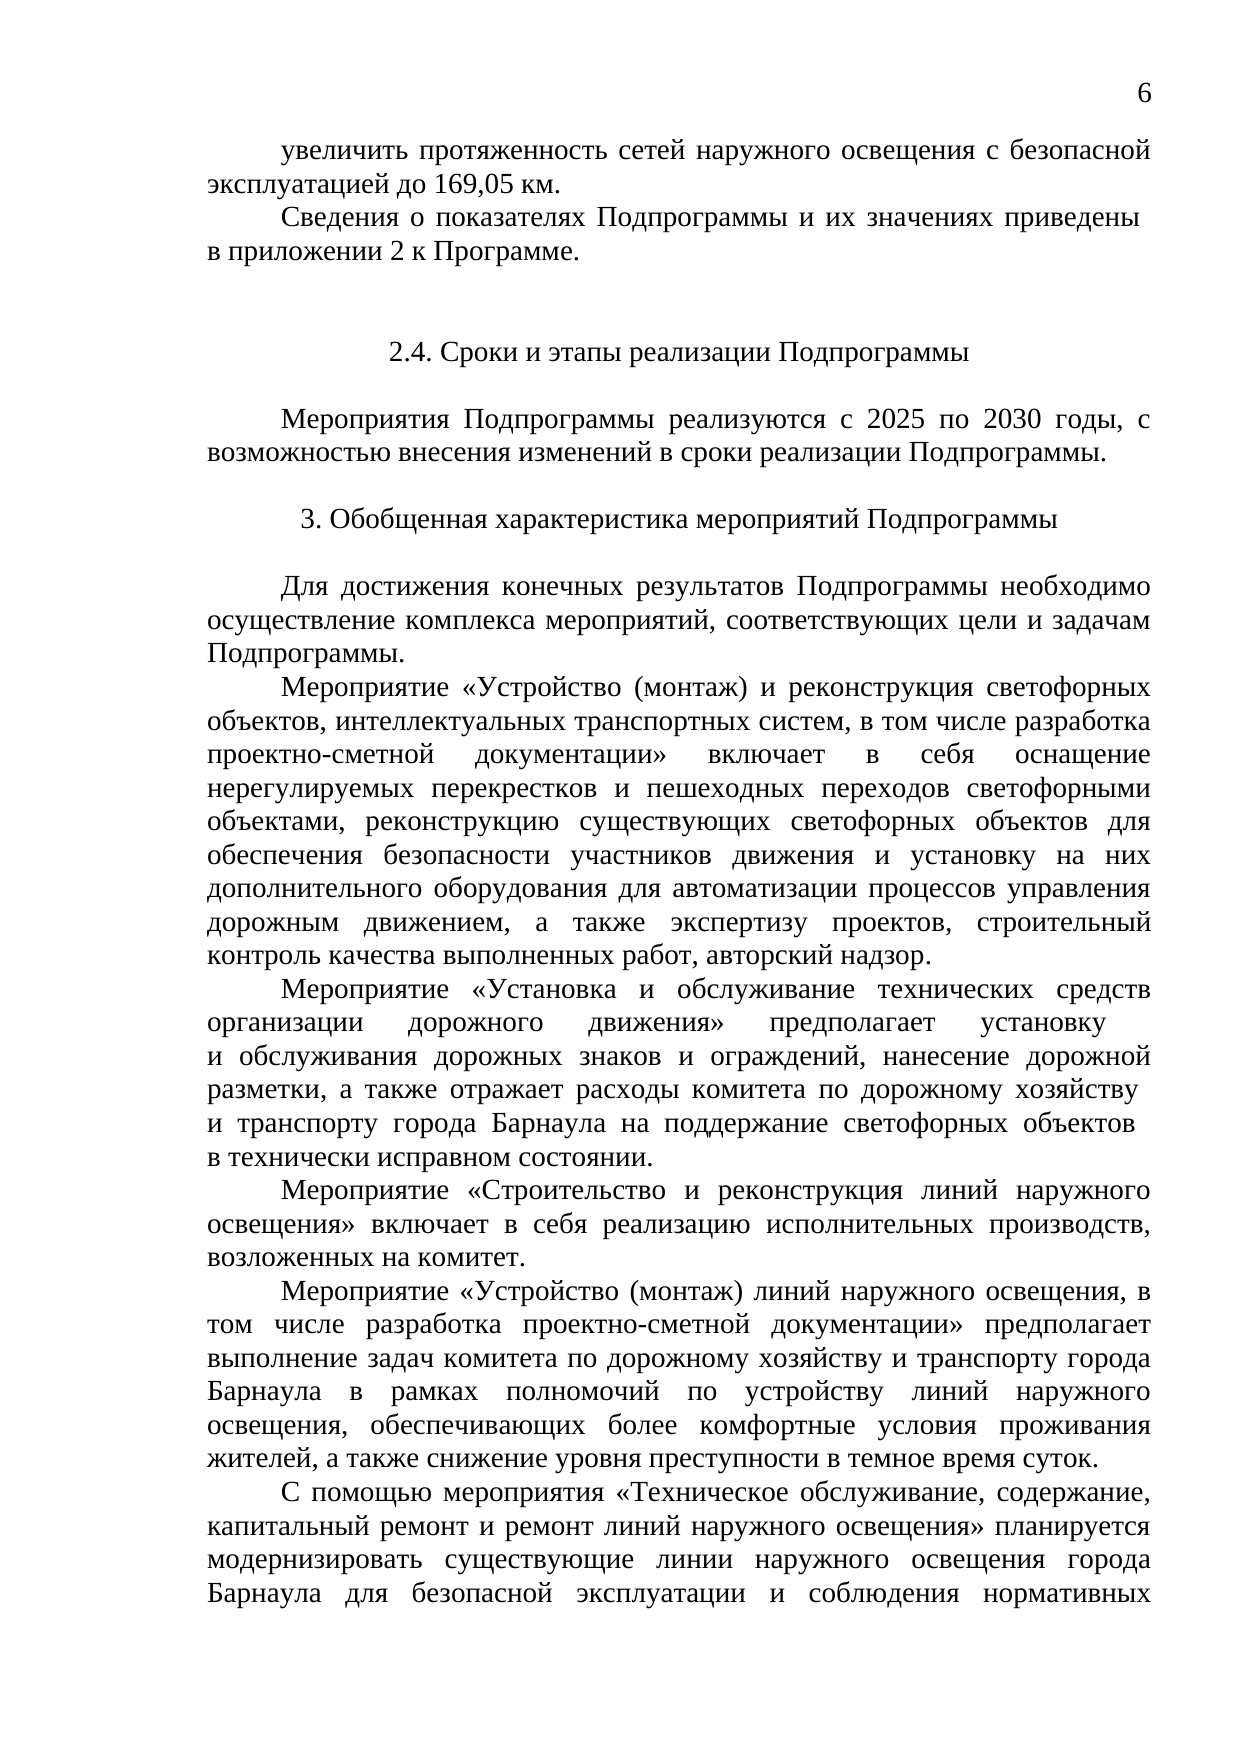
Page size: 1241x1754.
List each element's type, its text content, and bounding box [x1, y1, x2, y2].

text Мероприятие «Строительство и реконструкция линий наружного освещения» включает в себя реализацию исполнительных производств, возложенных на комитет. [207, 1172, 1152, 1273]
text Мероприятие «Устройство (монтаж) линий наружного освещения, в том числе разработка проектно-сметной документации» предполагает выполнение задач комитета по дорожному хозяйству и транспорту города Барнаула в рамках полномочий по устройству линий наружного освещения, обеспечивающих более комфортные условия проживания жителей, а также снижение уровня преступности в темное время суток. [207, 1273, 1152, 1474]
text 3. Обобщенная характеристика мероприятий Подпрограммы [207, 501, 1152, 535]
text Для достижения конечных результатов Подпрограммы необходимо осуществление комплекса мероприятий, соответствующих цели и задачам Подпрограммы. [207, 568, 1152, 669]
text Мероприятие «Устройство (монтаж) и реконструкция светофорных объектов, интеллектуальных транспортных систем, в том числе разработка проектно-сметной документации» включает в себя оснащение нерегулируемых перекрестков и пешеходных переходов светофорными объектами, реконструкцию существующих светофорных объектов для обеспечения безопасности участников движения и установку на них дополнительного оборудования для автоматизации процессов управления дорожным движением, а также экспертизу проектов, строительный контроль качества выполненных работ, авторский надзор. [207, 669, 1152, 971]
text Сведения о показателях Подпрограммы и их значениях приведены в приложении 2 к Программе. [207, 199, 1152, 267]
text Мероприятия Подпрограммы реализуются с 2025 по 2030 годы, с возможностью внесения изменений в сроки реализации Подпрограммы. [207, 401, 1152, 468]
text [207, 1474, 1152, 1608]
text Мероприятие «Установка и обслуживание технических средств организации дорожного движения» предполагает установку и обслуживания дорожных знаков и ограждений, нанесение дорожной разметки, а также отражает расходы комитета по дорожному хозяйству и транспорту города Барнаула на поддержание светофорных объектов в технически исправном состоянии. [207, 971, 1152, 1172]
text увеличить протяженность сетей наружного освещения с безопасной эксплуатацией до 169,05 км. [207, 132, 1152, 199]
text 2.4. Сроки и этапы реализации Подпрограммы [207, 334, 1152, 367]
